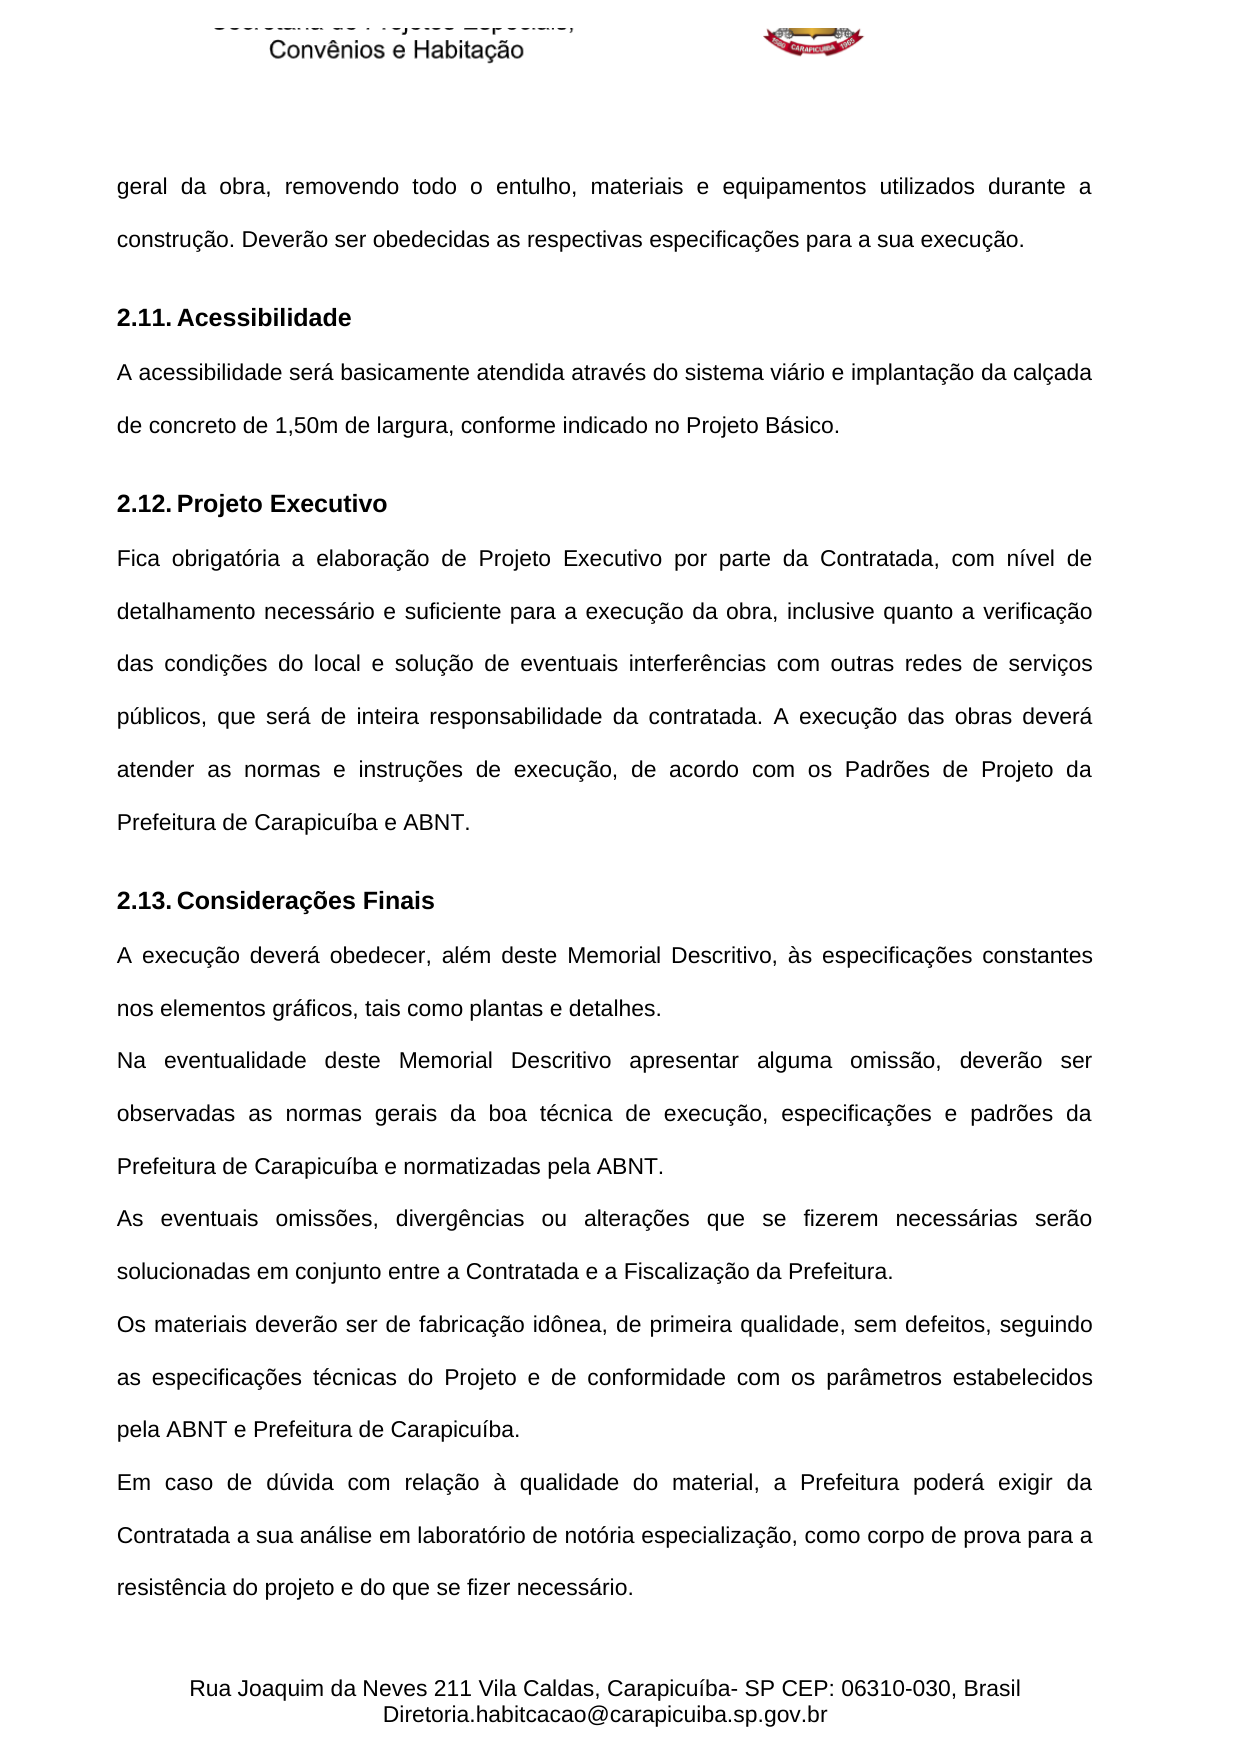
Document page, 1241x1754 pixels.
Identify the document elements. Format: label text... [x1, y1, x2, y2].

text Em caso de dúvida com relação à qualidade do material, a Prefeitura poderá exigir da Contratada a sua análise em laboratório de notória especialização, como corpo de prova para a resistência do projeto e do que se fizer necessário. [117, 1469, 1093, 1601]
text A execução deverá obedecer, além deste Memorial Descritivo, às especificações constantes nos elementos gráficos, tais como plantas e detalhes. [117, 942, 1093, 1021]
subtitle Considerações Finais [117, 886, 1093, 915]
text As eventuais omissões, divergências ou alterações que se fizerem necessárias serão solucionadas em conjunto entre a Contratada e a Fiscalização da Prefeitura. [117, 1205, 1093, 1284]
text Os materiais deverão ser de fabricação idônea, de primeira qualidade, sem defeitos, seguindo as especificações técnicas do Projeto e de conformidade com os parâmetros estabelecidos pela ABNT e Prefeitura de Carapicuíba. [117, 1311, 1093, 1443]
text A acessibilidade será basicamente atendida através do sistema viário e implantação da calçada de concreto de 1,50m de largura, conforme indicado no Projeto Básico. [117, 359, 1093, 438]
subtitle Projeto Executivo [117, 489, 1093, 518]
text Fica obrigatória a elaboração de Projeto Executivo por parte da Contratada, com nível de detalhamento necessário e suficiente para a execução da obra, inclusive quanto a verificação das condições do local e solução de eventuais interferências com outras redes de serviços públicos, que será de inteira responsabilidade da contratada. A execução das obras deverá atender as normas e instruções de execução, de acordo com os Padrões de Projeto da Prefeitura de Carapicuíba e ABNT. [117, 545, 1093, 835]
subtitle Acessibilidade [117, 303, 1093, 332]
picture [162, 28, 1048, 73]
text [117, 173, 1093, 252]
text Na eventualidade deste Memorial Descritivo apresentar alguma omissão, deverão ser observadas as normas gerais da boa técnica de execução, especificações e padrões da Prefeitura de Carapicuíba e normatizadas pela ABNT. [117, 1047, 1093, 1179]
